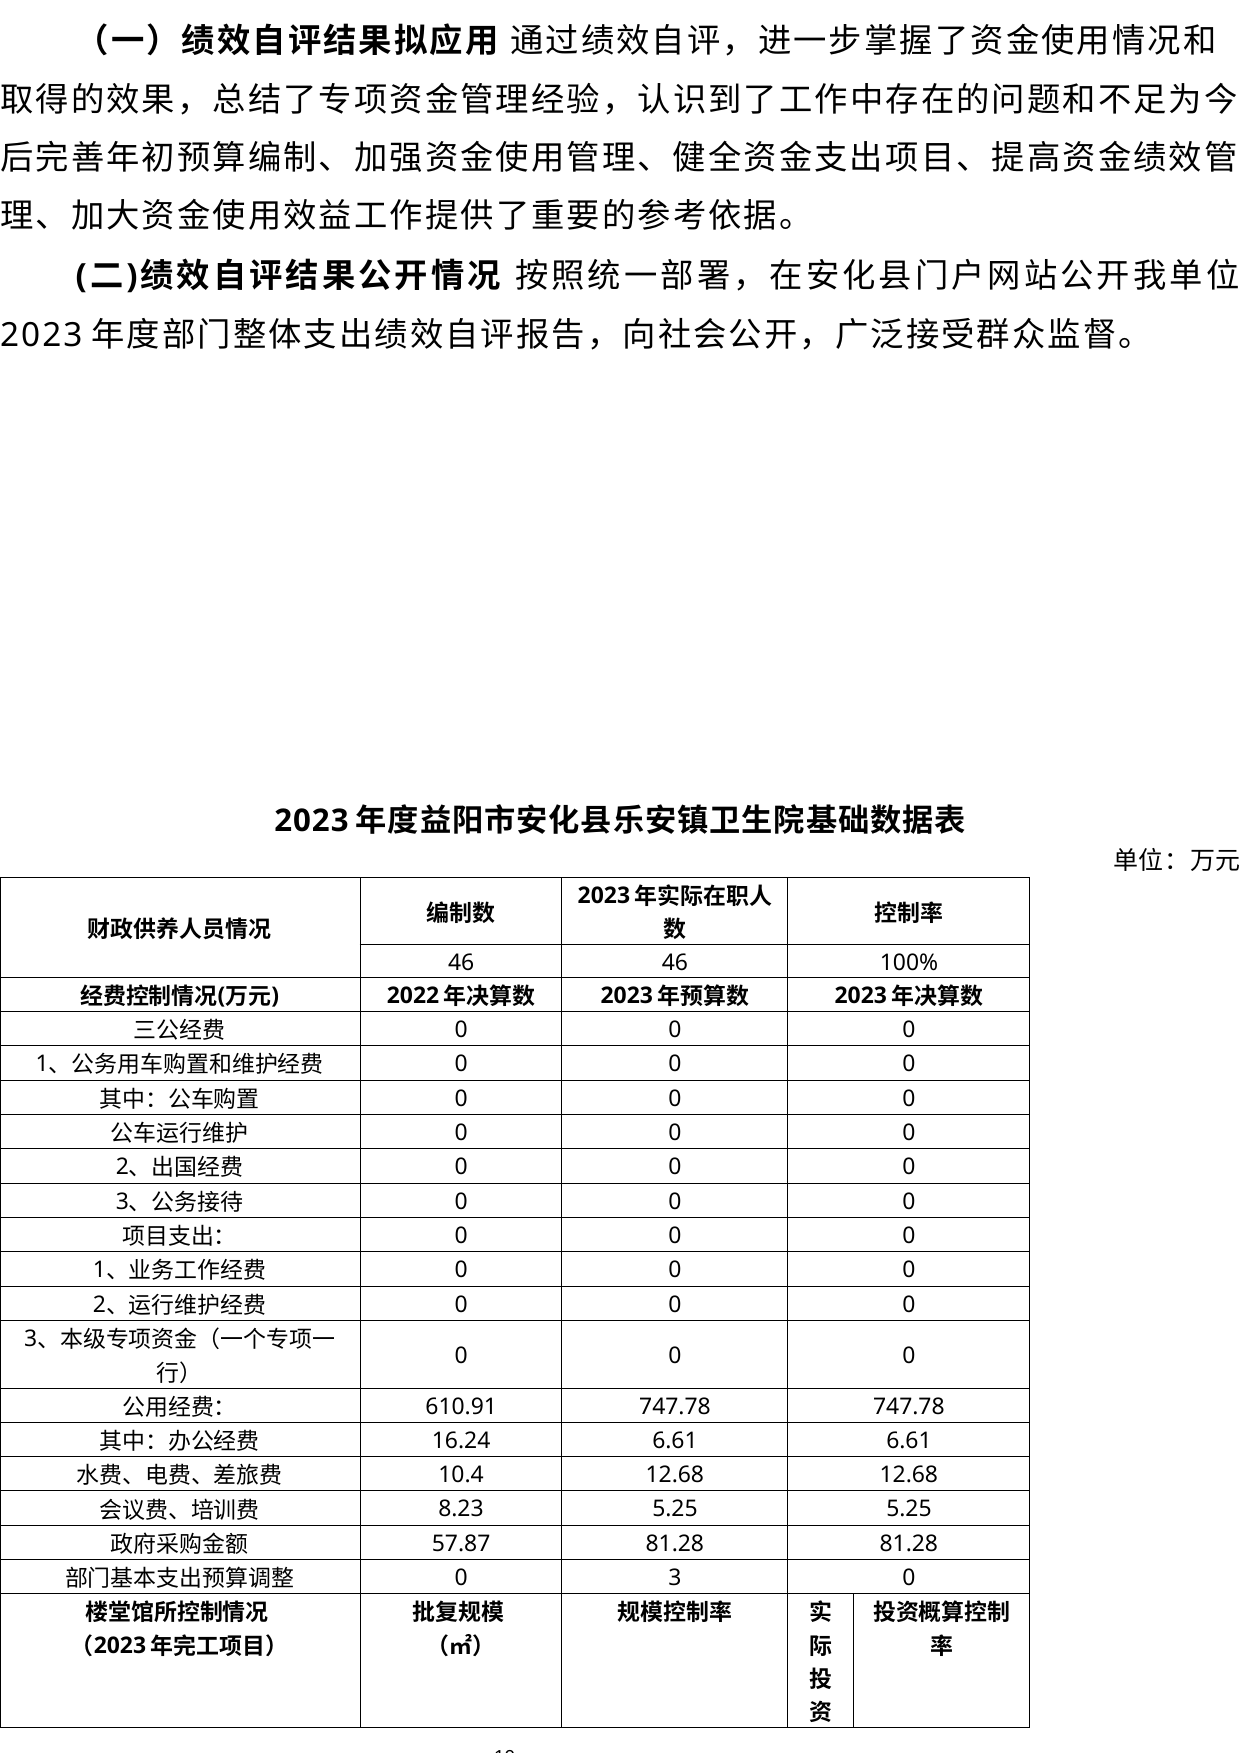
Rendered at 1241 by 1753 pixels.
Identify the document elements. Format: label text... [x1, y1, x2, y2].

table_cell 6.61 [562, 1423, 787, 1456]
table_cell 10.4 [361, 1457, 561, 1490]
table_cell 747.78 [788, 1389, 1029, 1422]
table_cell 规模控制率 [562, 1594, 787, 1727]
table_cell 46 [361, 945, 561, 977]
table_cell 1、业务工作经费 [1, 1252, 360, 1286]
table_cell 0 [361, 1218, 561, 1251]
table_cell 0 [361, 1115, 561, 1148]
table_header 财政供养人员情况 [1, 878, 360, 977]
table_cell 12.68 [562, 1457, 787, 1490]
table_cell 0 [361, 1046, 561, 1080]
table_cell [1, 1594, 360, 1727]
table_cell 0 [788, 1115, 1029, 1148]
table_cell 实际投资 （万元） [788, 1594, 853, 1727]
table_cell 0 [788, 1046, 1029, 1080]
table_cell 0 [361, 1012, 561, 1045]
table_cell 16.24 [361, 1423, 561, 1456]
table_cell 投资概算控制率 [854, 1594, 1029, 1727]
table_cell 0 [562, 1149, 787, 1183]
table_cell 公用经费： [1, 1389, 360, 1422]
table_cell 部门基本支出预算调整 [1, 1560, 360, 1593]
table_cell 610.91 [361, 1389, 561, 1422]
table_cell 0 [562, 1218, 787, 1251]
table_cell 0 [562, 1287, 787, 1320]
table_cell 0 [361, 1252, 561, 1286]
table_cell 0 [788, 1149, 1029, 1183]
table_cell 8.23 [361, 1491, 561, 1525]
table_header 2023年实际在职人数 [562, 878, 787, 944]
table_cell 3、本级专项资金（一个专项一行） [1, 1321, 360, 1388]
table_cell 水费、电费、差旅费 [1, 1457, 360, 1490]
table_cell 0 [562, 1046, 787, 1080]
table_cell 0 [562, 1252, 787, 1286]
table_cell 0 [562, 1321, 787, 1388]
table_cell 0 [788, 1252, 1029, 1286]
table_cell 0 [361, 1560, 561, 1593]
table_cell 0 [562, 1081, 787, 1114]
table_cell 0 [361, 1184, 561, 1217]
table_cell 5.25 [788, 1491, 1029, 1525]
table_cell 三公经费 [1, 1012, 360, 1045]
table_header 控制率 [788, 878, 1029, 944]
table_cell 0 [788, 1012, 1029, 1045]
table_cell 政府采购金额 [1, 1526, 360, 1559]
table_cell 其中：公车购置 [1, 1081, 360, 1114]
table_cell 5.25 [562, 1491, 787, 1525]
table_cell 0 [562, 1012, 787, 1045]
table_cell 0 [788, 1184, 1029, 1217]
table_cell 100% [788, 945, 1029, 977]
table_cell 公车运行维护 [1, 1115, 360, 1148]
table_cell 0 [361, 1287, 561, 1320]
table_cell 项目支出： [1, 1218, 360, 1251]
table_cell 0 [788, 1321, 1029, 1388]
table_header 编制数 [361, 878, 561, 944]
text 单位：万元 [0, 841, 1240, 877]
table_cell 0 [788, 1081, 1029, 1114]
table_cell 2023年决算数 [788, 978, 1029, 1011]
table_cell 其中：办公经费 [1, 1423, 360, 1456]
table_cell 3 [562, 1560, 787, 1593]
table_cell 经费控制情况(万元) [1, 978, 360, 1011]
table_cell 批复规模 （㎡） [361, 1594, 561, 1727]
list (二)绩效自评结果公开情况 按照统一部署，在安化县门户网站公开我单位2023年度部门整体支出绩效自评报告，向社会公开，广泛接受群众监督。 [0, 239, 1240, 356]
table_cell 81.28 [788, 1526, 1029, 1559]
table_cell 46 [562, 945, 787, 977]
table_cell 2、出国经费 [1, 1149, 360, 1183]
text 2023年度益阳市安化县乐安镇卫生院基础数据表 [0, 795, 1240, 840]
list （一）绩效自评结果拟应用 通过绩效自评，进一步掌握了资金使用情况和取得的效果，总结了专项资金管理经验，认识到了工作中存在的问题和不足为今后完善年初预算编制、加强资金使用管理、健全资金支出项目、提高资金绩效管理、加大资金使用效益工作提供了重要的参考依据。 [0, 6, 1240, 239]
table_cell 81.28 [562, 1526, 787, 1559]
table_cell 0 [788, 1560, 1029, 1593]
table_cell 0 [788, 1218, 1029, 1251]
table_cell 2022年决算数 [361, 978, 561, 1011]
table_cell 0 [361, 1321, 561, 1388]
table_cell 57.87 [361, 1526, 561, 1559]
table_cell 747.78 [562, 1389, 787, 1422]
table_cell 会议费、培训费 [1, 1491, 360, 1525]
table_cell 12.68 [788, 1457, 1029, 1490]
table_cell 1、公务用车购置和维护经费 [1, 1046, 360, 1080]
table_cell 6.61 [788, 1423, 1029, 1456]
table_cell 0 [361, 1149, 561, 1183]
table_cell 2023年预算数 [562, 978, 787, 1011]
table_cell 2、运行维护经费 [1, 1287, 360, 1320]
table_cell 0 [562, 1115, 787, 1148]
table_cell 0 [361, 1081, 561, 1114]
table_cell 0 [788, 1287, 1029, 1320]
table_cell 0 [562, 1184, 787, 1217]
table_cell 3、公务接待 [1, 1184, 360, 1217]
